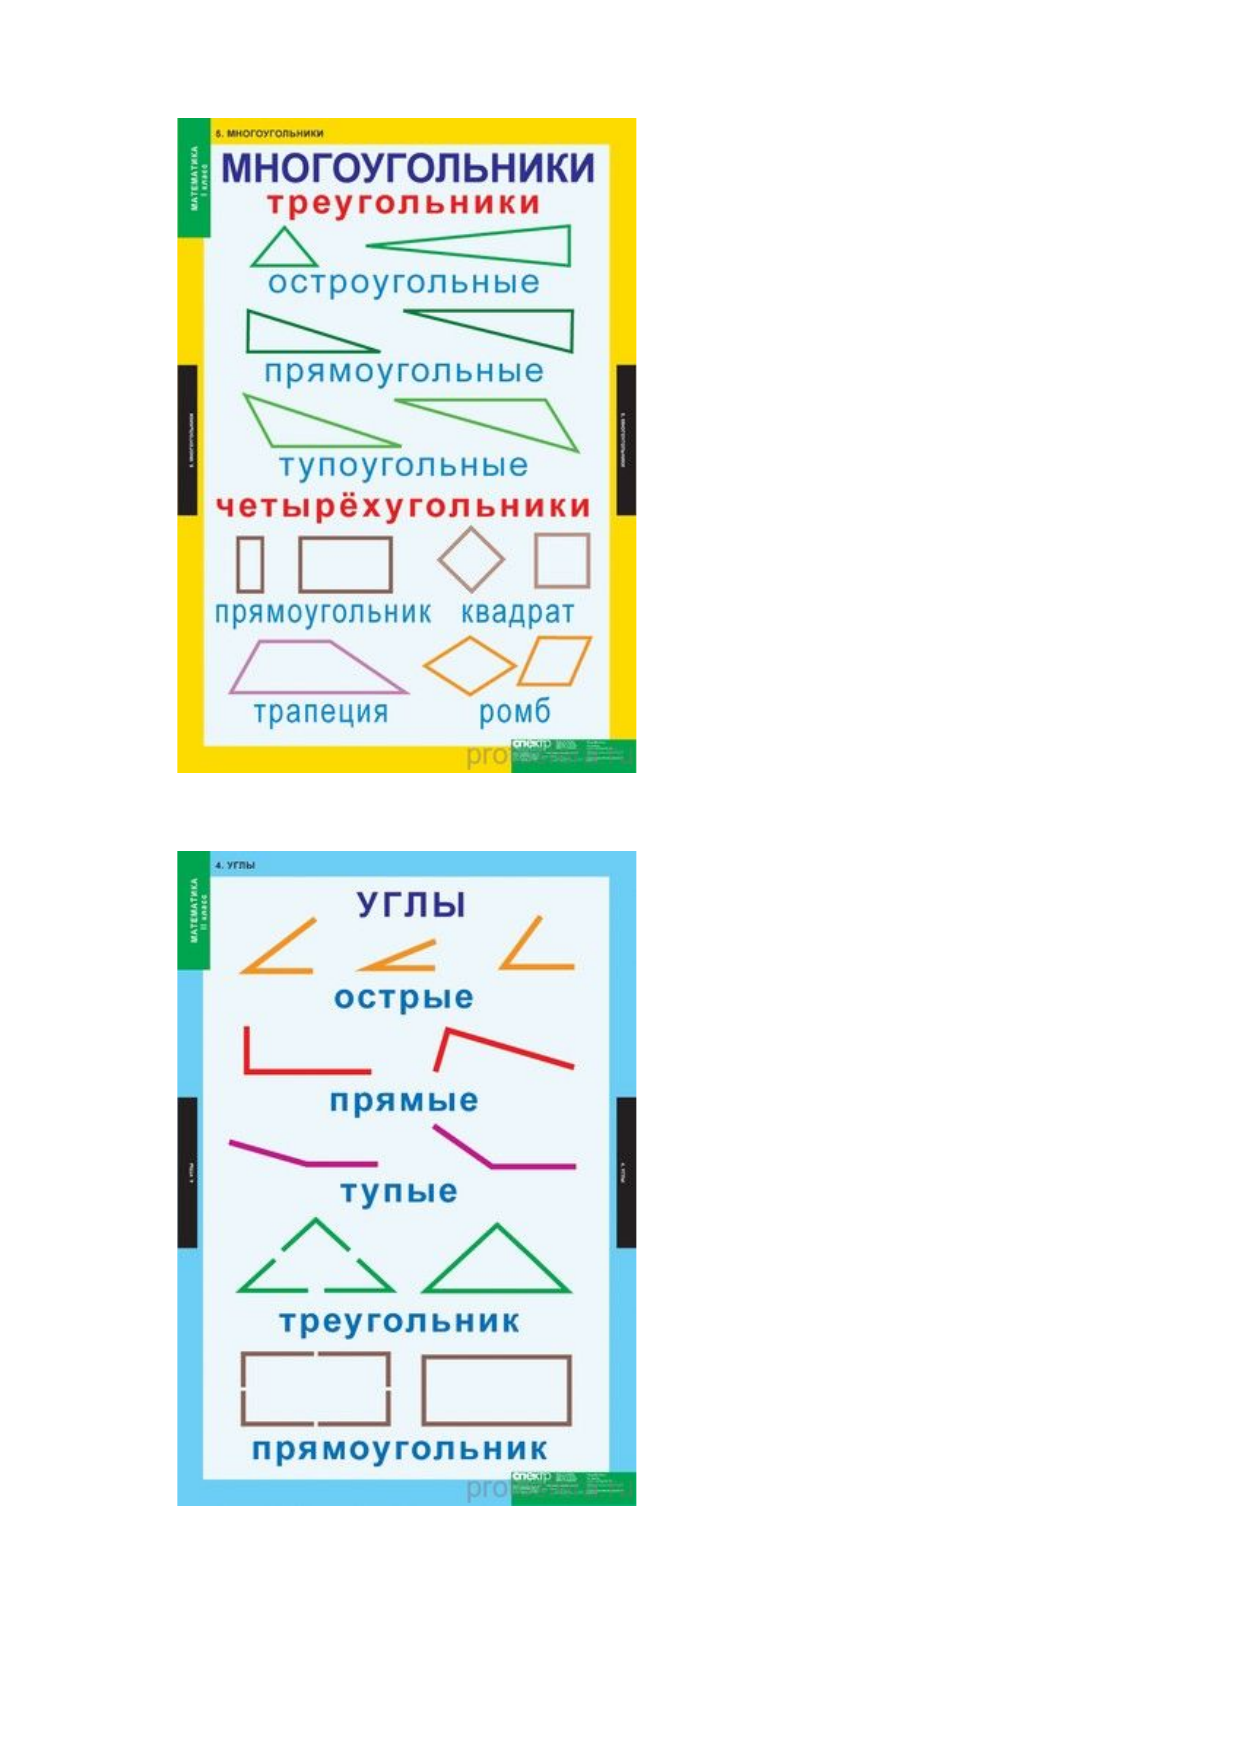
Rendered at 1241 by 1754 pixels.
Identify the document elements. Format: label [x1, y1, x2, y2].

picture [177, 851, 637, 1506]
picture [177, 118, 637, 773]
